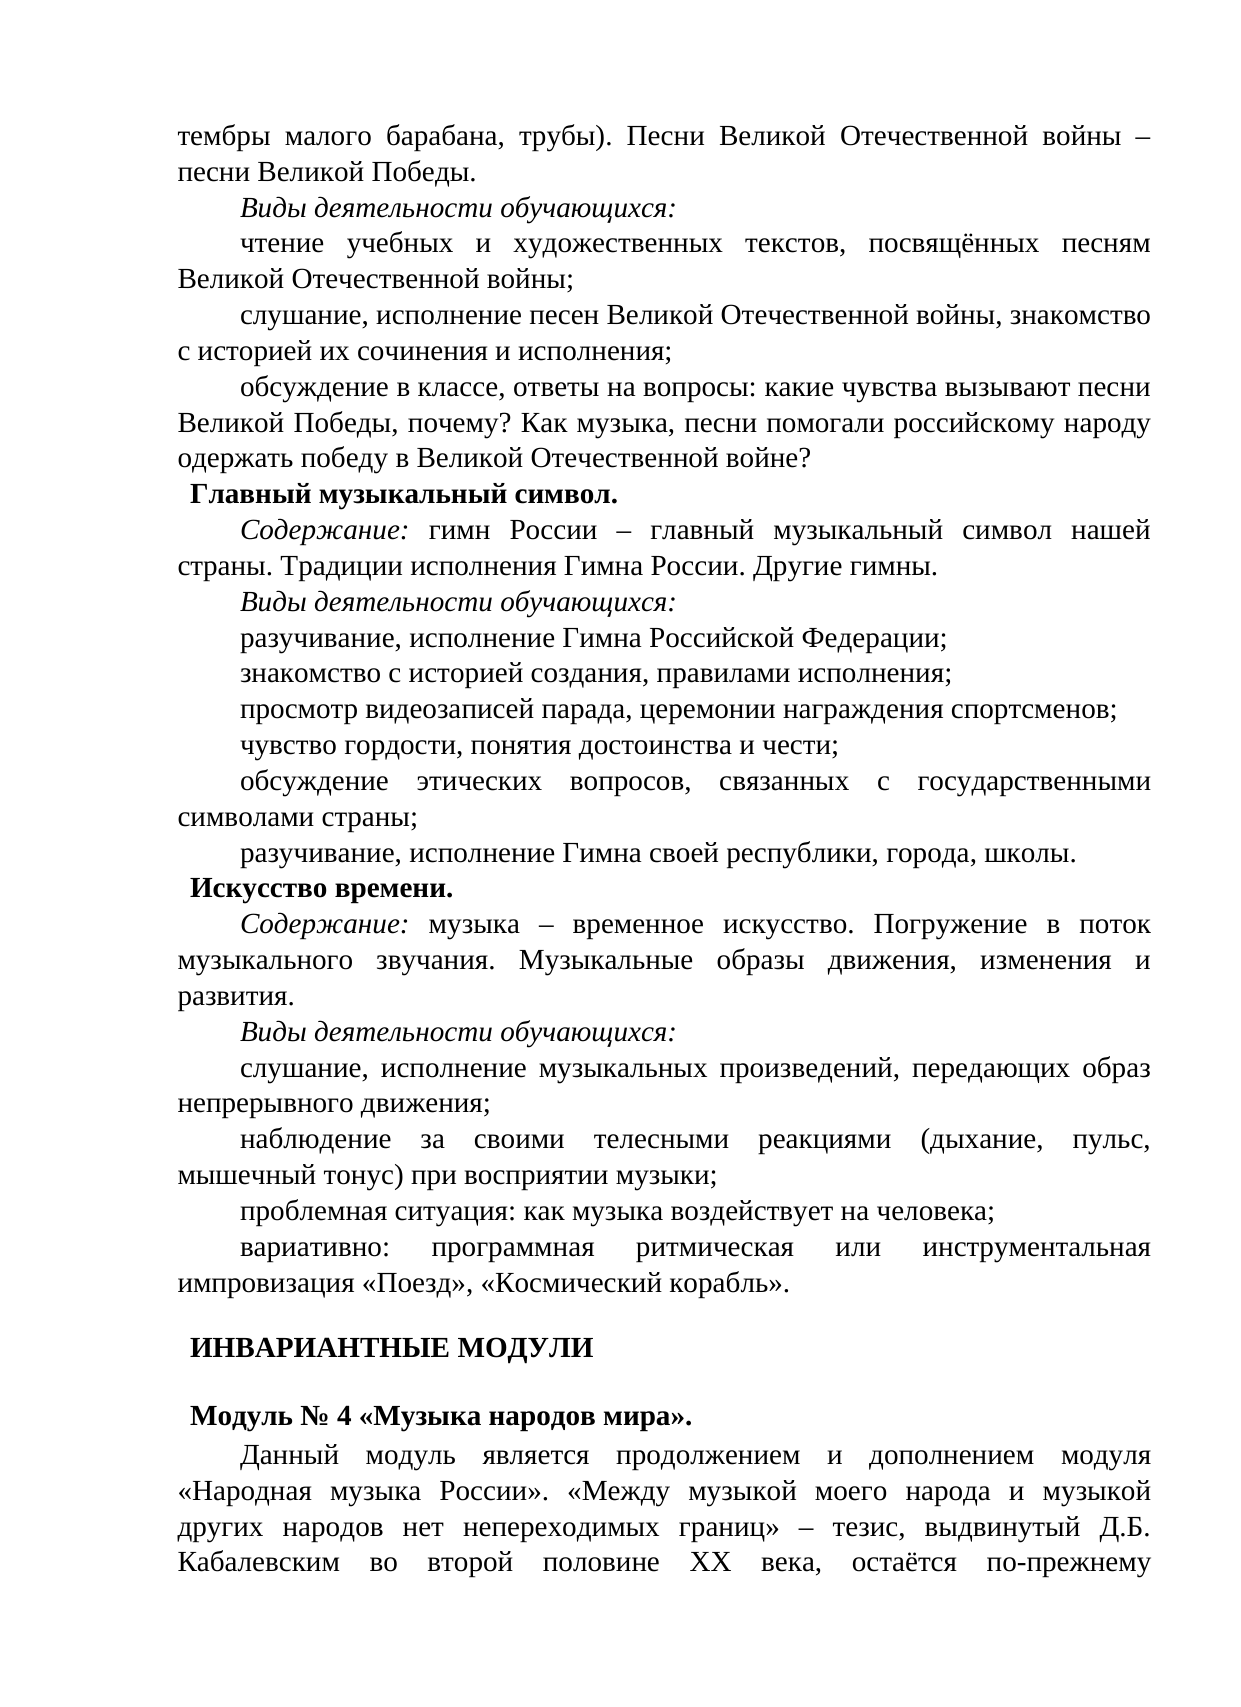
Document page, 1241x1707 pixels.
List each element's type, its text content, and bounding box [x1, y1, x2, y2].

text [177, 118, 1152, 187]
text разучивание, исполнение Гимна Российской Федерации; [177, 620, 1152, 653]
text обсуждение в классе, ответы на вопросы: какие чувства вызывают песни Великой Победы, почему? Как музыка, песни помогали российскому народу одержать победу в Великой Отечественной войне? [177, 369, 1152, 474]
text Модуль № 4 «Музыка народов мира». [190, 1398, 1152, 1432]
text слушание, исполнение музыкальных произведений, передающих образ непрерывного движения; [177, 1050, 1152, 1119]
text ИНВАРИАНТНЫЕ МОДУЛИ [190, 1331, 1152, 1364]
text чувство гордости, понятия достоинства и чести; [177, 727, 1152, 761]
text Главный музыкальный символ. [190, 476, 1152, 510]
text наблюдение за своими телесными реакциями (дыхание, пульс, мышечный тонус) при восприятии музыки; [177, 1121, 1152, 1191]
text Содержание: музыка – временное искусство. Погружение в поток музыкального звучания. Музыкальные образы движения, изменения и развития. [177, 906, 1152, 1012]
text разучивание, исполнение Гимна своей республики, города, школы. [177, 835, 1152, 868]
text Виды деятельности обучающихся: [177, 1014, 1152, 1047]
text слушание, исполнение песен Великой Отечественной войны, знакомство с историей их сочинения и исполнения; [177, 297, 1152, 367]
text Искусство времени. [190, 871, 1152, 904]
text просмотр видеозаписей парада, церемонии награждения спортсменов; [177, 691, 1152, 725]
text знакомство с историей создания, правилами исполнения; [177, 656, 1152, 689]
text Содержание: гимн России – главный музыкальный символ нашей страны. Традиции исполнения Гимна России. Другие гимны. [177, 512, 1152, 582]
text вариативно: программная ритмическая или инструментальная импровизация «Поезд», «Космический корабль». [177, 1229, 1152, 1298]
text обсуждение этических вопросов, связанных с государственными символами страны; [177, 763, 1152, 832]
text Виды деятельности обучающихся: [177, 190, 1152, 223]
text чтение учебных и художественных текстов, посвящённых песням Великой Отечественной войны; [177, 226, 1152, 295]
text Виды деятельности обучающихся: [177, 584, 1152, 617]
text проблемная ситуация: как музыка воздействует на человека; [177, 1193, 1152, 1227]
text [177, 1437, 1152, 1578]
